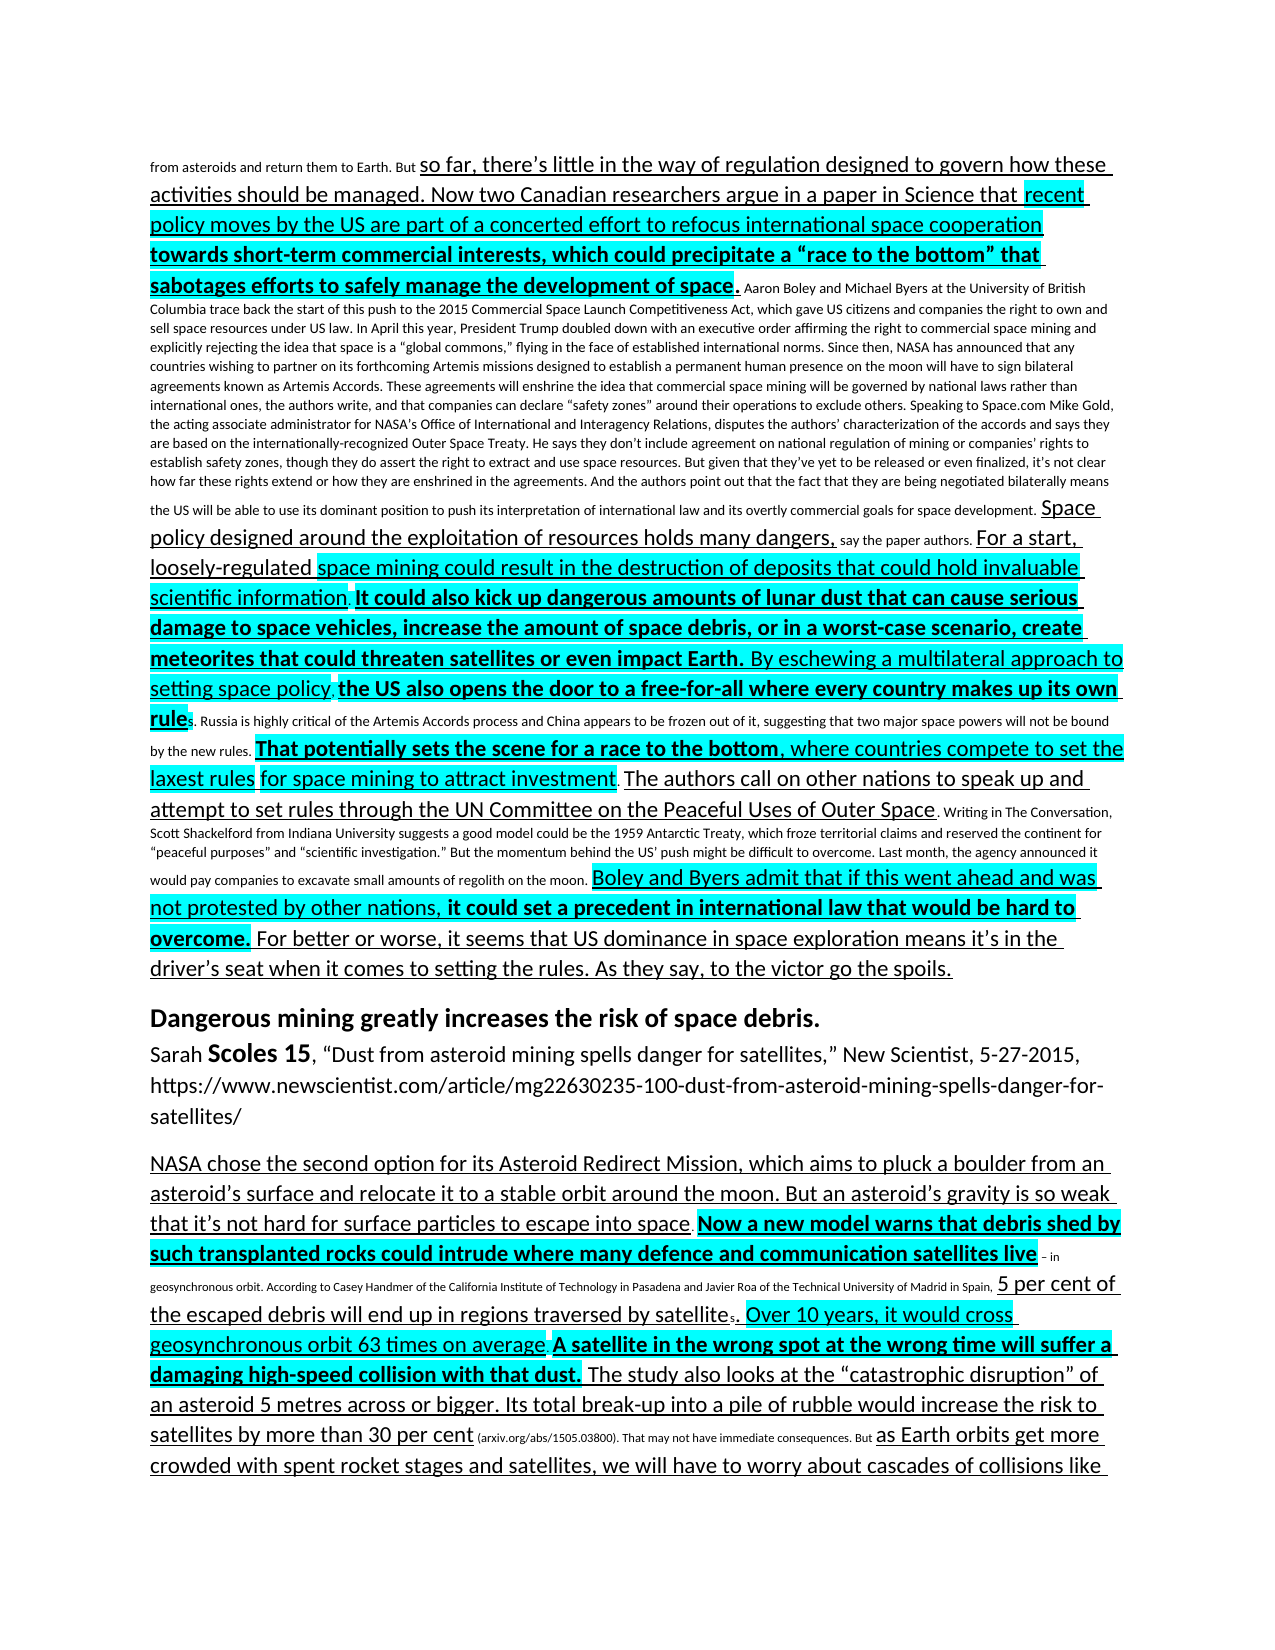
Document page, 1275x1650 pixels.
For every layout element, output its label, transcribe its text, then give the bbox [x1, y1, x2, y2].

subtitle Dangerous mining greatly increases the risk of space debris. [150, 1001, 1125, 1034]
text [150, 150, 1125, 982]
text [150, 1149, 1125, 1479]
text Sarah Scoles 15, “Dust from asteroid mining spells danger for satellites,” New Scientist, 5-27-2015, https://www.newscientist.com/article/mg22630235-100-dust-from-asteroid-mining-spells-danger-for-satellites/ [150, 1036, 1125, 1130]
